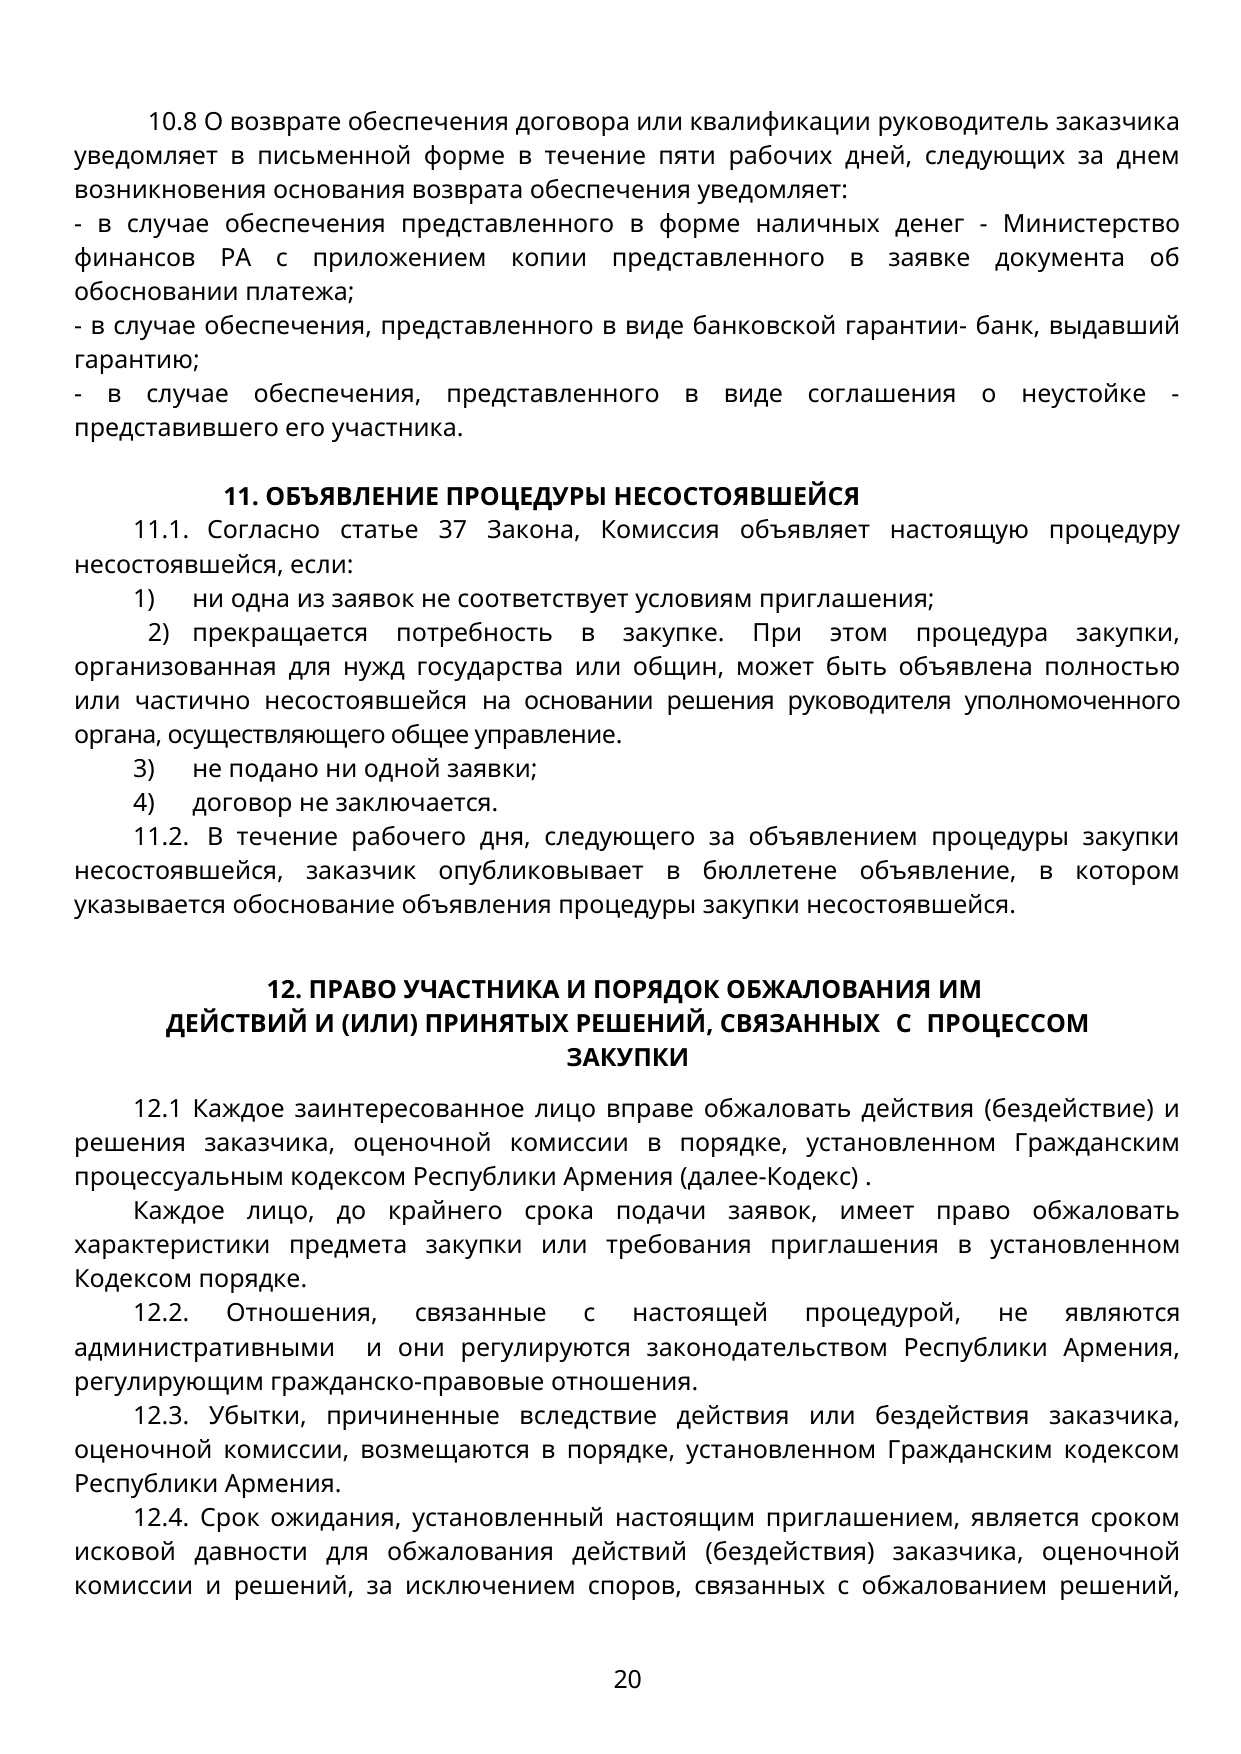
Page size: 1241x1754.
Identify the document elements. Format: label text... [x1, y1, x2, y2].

text 4) договор не заключается. [74, 785, 1181, 819]
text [74, 1499, 1181, 1602]
text - в случае обеспечения, представленного в виде соглашения о неустойке - представившего его участника. [74, 376, 1181, 444]
text 1) ни одна из заявок не соответствует условиям приглашения; [74, 580, 1181, 614]
text - в случае обеспечения, представленного в виде банковской гарантии- банк, выдавший гарантию; [74, 308, 1181, 376]
text Каждое лицо, до крайнего срока подачи заявок, имеет право обжаловать характеристики предмета закупки или требования приглашения в установленном Кодексом порядке. [74, 1193, 1181, 1295]
text 2) прекращается потребность в закупке. При этом процедура закупки, организованная для нужд государства или общин, может быть объявлена полностью или частично несостоявшейся на основании решения руководителя уполномоченного органа, осуществляющего общее управление. [74, 614, 1181, 751]
text 11. ОБЪЯВЛЕНИЕ ПРОЦЕДУРЫ НЕСОСТОЯВШЕЙСЯ [74, 478, 1181, 512]
text 11.2. В течение рабочего дня, следующего за объявлением процедуры закупки несостоявшейся, заказчик опубликовывает в бюллетене объявление, в котором указывается обоснование объявления процедуры закупки несостоявшейся. [74, 819, 1181, 921]
text 12.2. Отношения, связанные с настоящей процедурой, не являются административными и они регулируются законодательством Республики Армения, регулирующим гражданско-правовые отношения. [74, 1295, 1181, 1397]
text 12.3. Убытки, причиненные вследствие действия или бездействия заказчика, оценочной комиссии, возмещаются в порядке, установленном Гражданским кодексом Республики Армения. [74, 1397, 1181, 1499]
text 3) не подано ни одной заявки; [74, 751, 1181, 785]
text 10.8 О возврате обеспечения договора или квалификации руководитель заказчика уведомляет в письменной форме в течение пяти рабочих дней, следующих за днем возникновения основания возврата обеспечения уведомляет: [74, 103, 1181, 206]
text - в случае обеспечения представленного в форме наличных денег - Министерство финансов РА с приложением копии представленного в заявке документа об обосновании платежа; [74, 206, 1181, 308]
text 12.1 Каждое заинтересованное лицо вправе обжаловать действия (бездействие) и решения заказчика, оценочной комиссии в порядке, установленном Гражданским процессуальным кодексом Республики Армения (далее-Кодекс) . [74, 1091, 1181, 1193]
text 12. ПРАВО УЧАСТНИКА И ПОРЯДОК ОБЖАЛОВАНИЯ ИМ ДЕЙСТВИЙ И (ИЛИ) ПРИНЯТЫХ РЕШЕНИЙ, СВЯЗАННЫХ С ПРОЦЕССОМ ЗАКУПКИ [133, 972, 1122, 1074]
text 11.1. Согласно статье 37 Закона, Комиссия объявляет настоящую процедуру несостоявшейся, если: [74, 512, 1181, 580]
